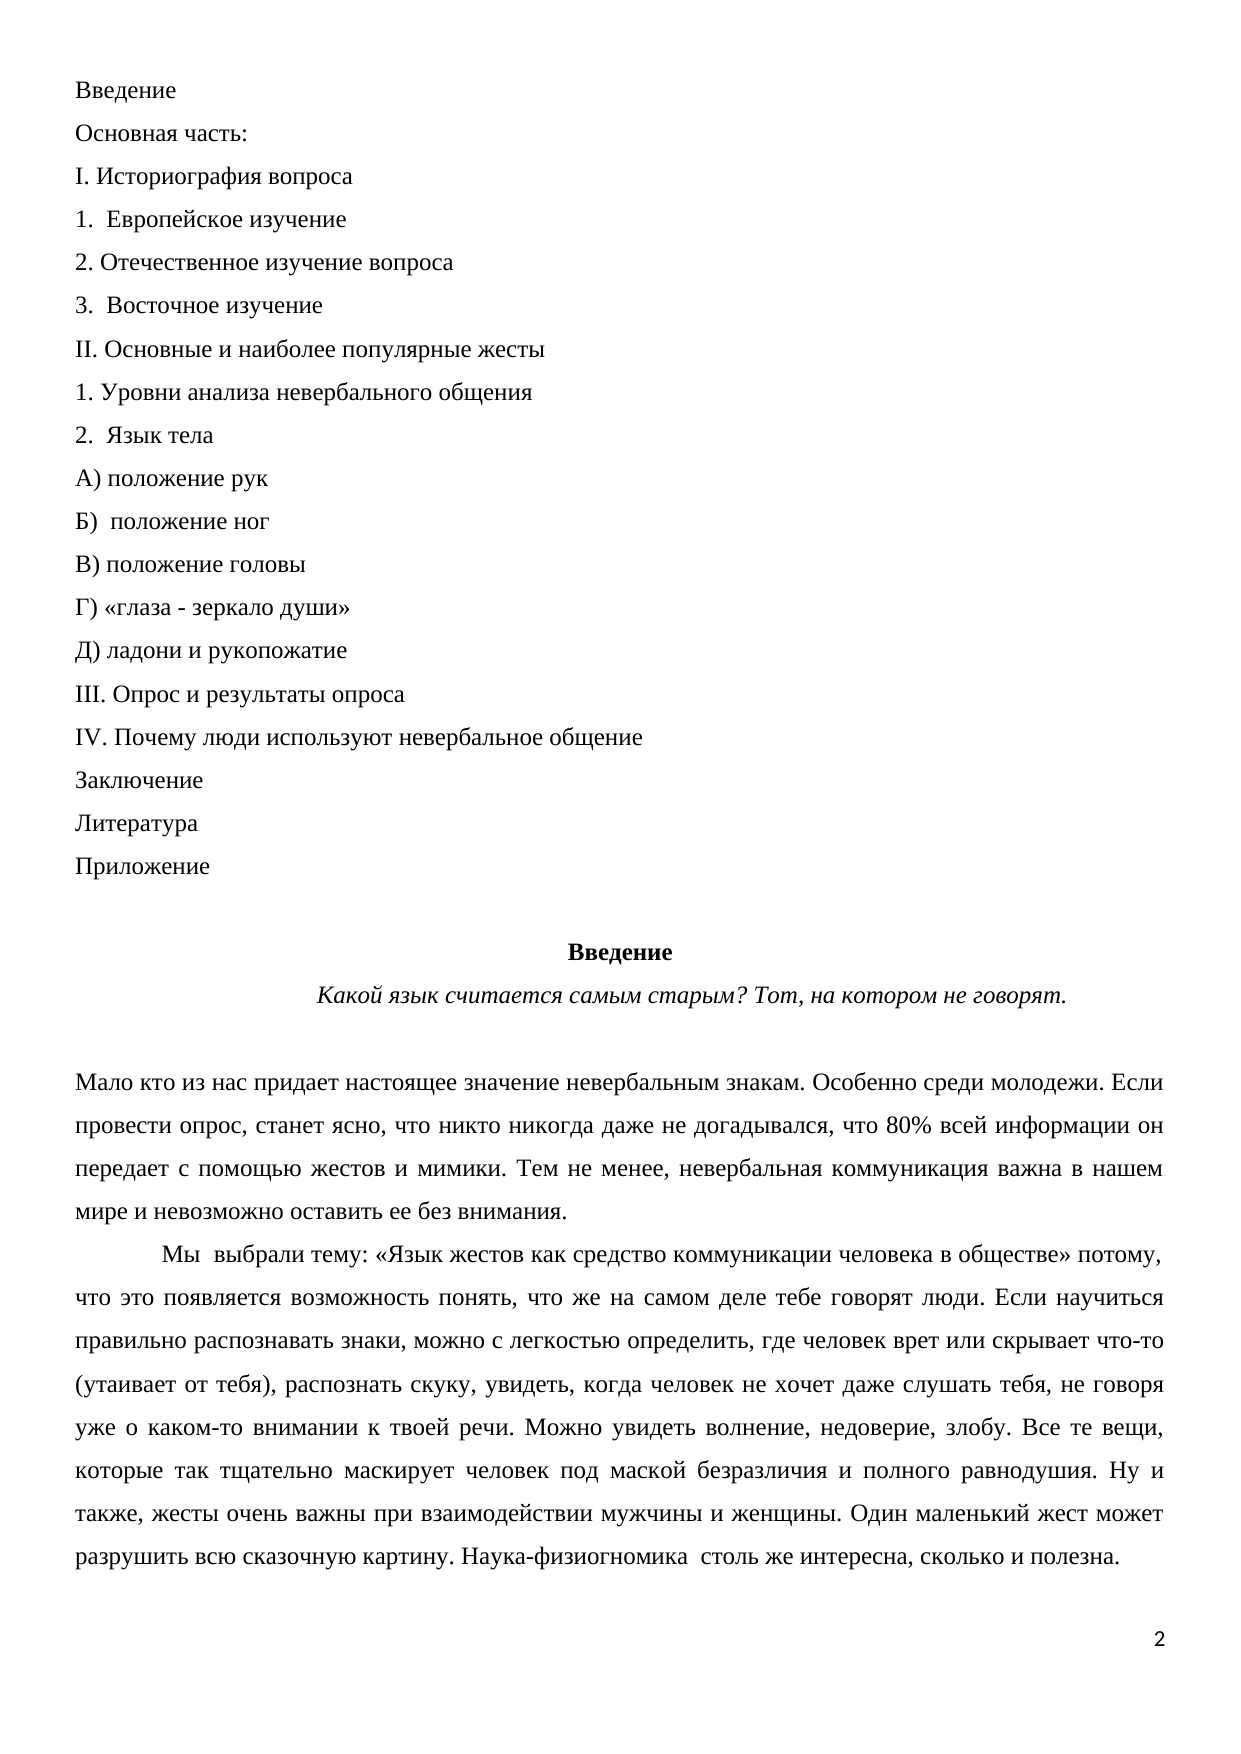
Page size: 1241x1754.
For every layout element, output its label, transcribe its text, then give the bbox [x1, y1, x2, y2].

text 2. Язык тела [75, 420, 1165, 449]
text Мы выбрали тему: «Язык жестов как средство коммуникации человека в обществе» потому, что это появляется возможность понять, что же на самом деле тебе говорят люди. Если научиться правильно распознавать знаки, можно с легкостью определить, где человек врет или скрывает что-то (утаивает от тебя), распознать скуку, увидеть, когда человек не хочет даже слушать тебя, не говоря уже о каком-то внимании к твоей речи. Можно увидеть волнение, недоверие, злобу. Все те вещи, которые так тщательно маскирует человек под маской безразличия и полного равнодушия. Ну и также, жесты очень важны при взаимодействии мужчины и женщины. Один маленький жест может разрушить всю сказочную картину. Наука-физиогномика столь же интересна, сколько и полезна. [75, 1239, 1165, 1570]
text В) положение головы [75, 549, 1165, 578]
text Б) положение ног [75, 506, 1165, 535]
text Приложение [75, 851, 1165, 880]
text 3. Восточное изучение [75, 291, 1165, 319]
text 2. Отечественное изучение вопроса [75, 247, 1165, 276]
text Д) ладони и рукопожатие [75, 636, 1165, 664]
text Заключение [75, 765, 1165, 794]
text Какой язык считается самым старым? Тот, на котором не говорят. [75, 981, 1165, 1009]
text 1. Уровни анализа невербального общения [75, 377, 1165, 406]
text Литература [75, 808, 1165, 837]
text 1. Европейское изучение [75, 204, 1165, 233]
text II. Основные и наиболее популярные жесты [75, 334, 1165, 362]
text Г) «глаза - зеркало души» [75, 592, 1165, 621]
text IV. Почему люди используют невербальное общение [75, 722, 1165, 751]
text I. Историография вопроса [75, 161, 1165, 190]
text Мало кто из нас придает настоящее значение невербальным знакам. Особенно среди молодежи. Если провести опрос, станет ясно, что никто никогда даже не догадывался, что 80% всей информации он передает с помощью жестов и мимики. Тем не менее, невербальная коммуникация важна в нашем мире и невозможно оставить ее без внимания. [75, 1067, 1165, 1225]
text Введение [75, 937, 1165, 966]
text III. Опрос и результаты опроса [75, 679, 1165, 707]
text А) положение рук [75, 463, 1165, 492]
text Введение [75, 75, 1165, 104]
text Основная часть: [75, 118, 1165, 147]
